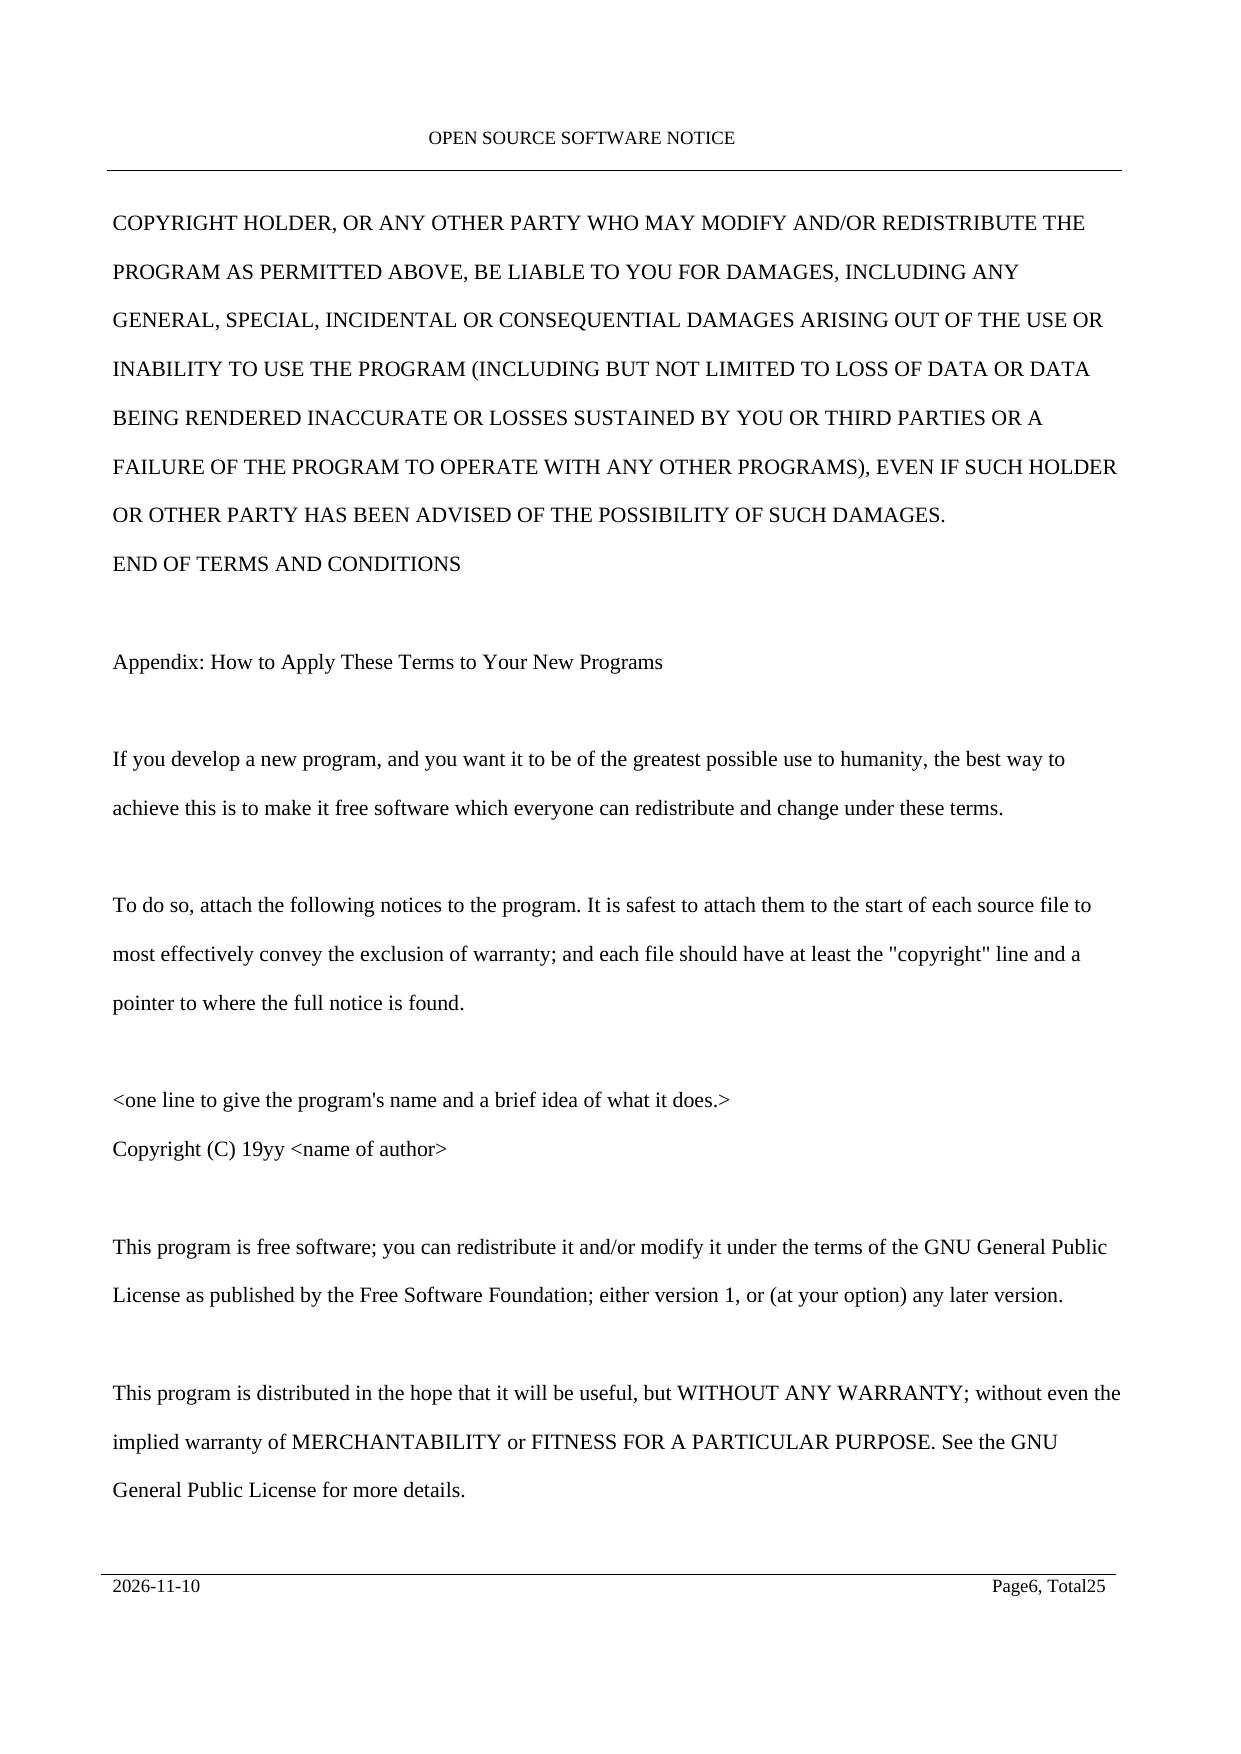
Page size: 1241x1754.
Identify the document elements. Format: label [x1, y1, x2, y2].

text [112, 206, 1128, 1506]
